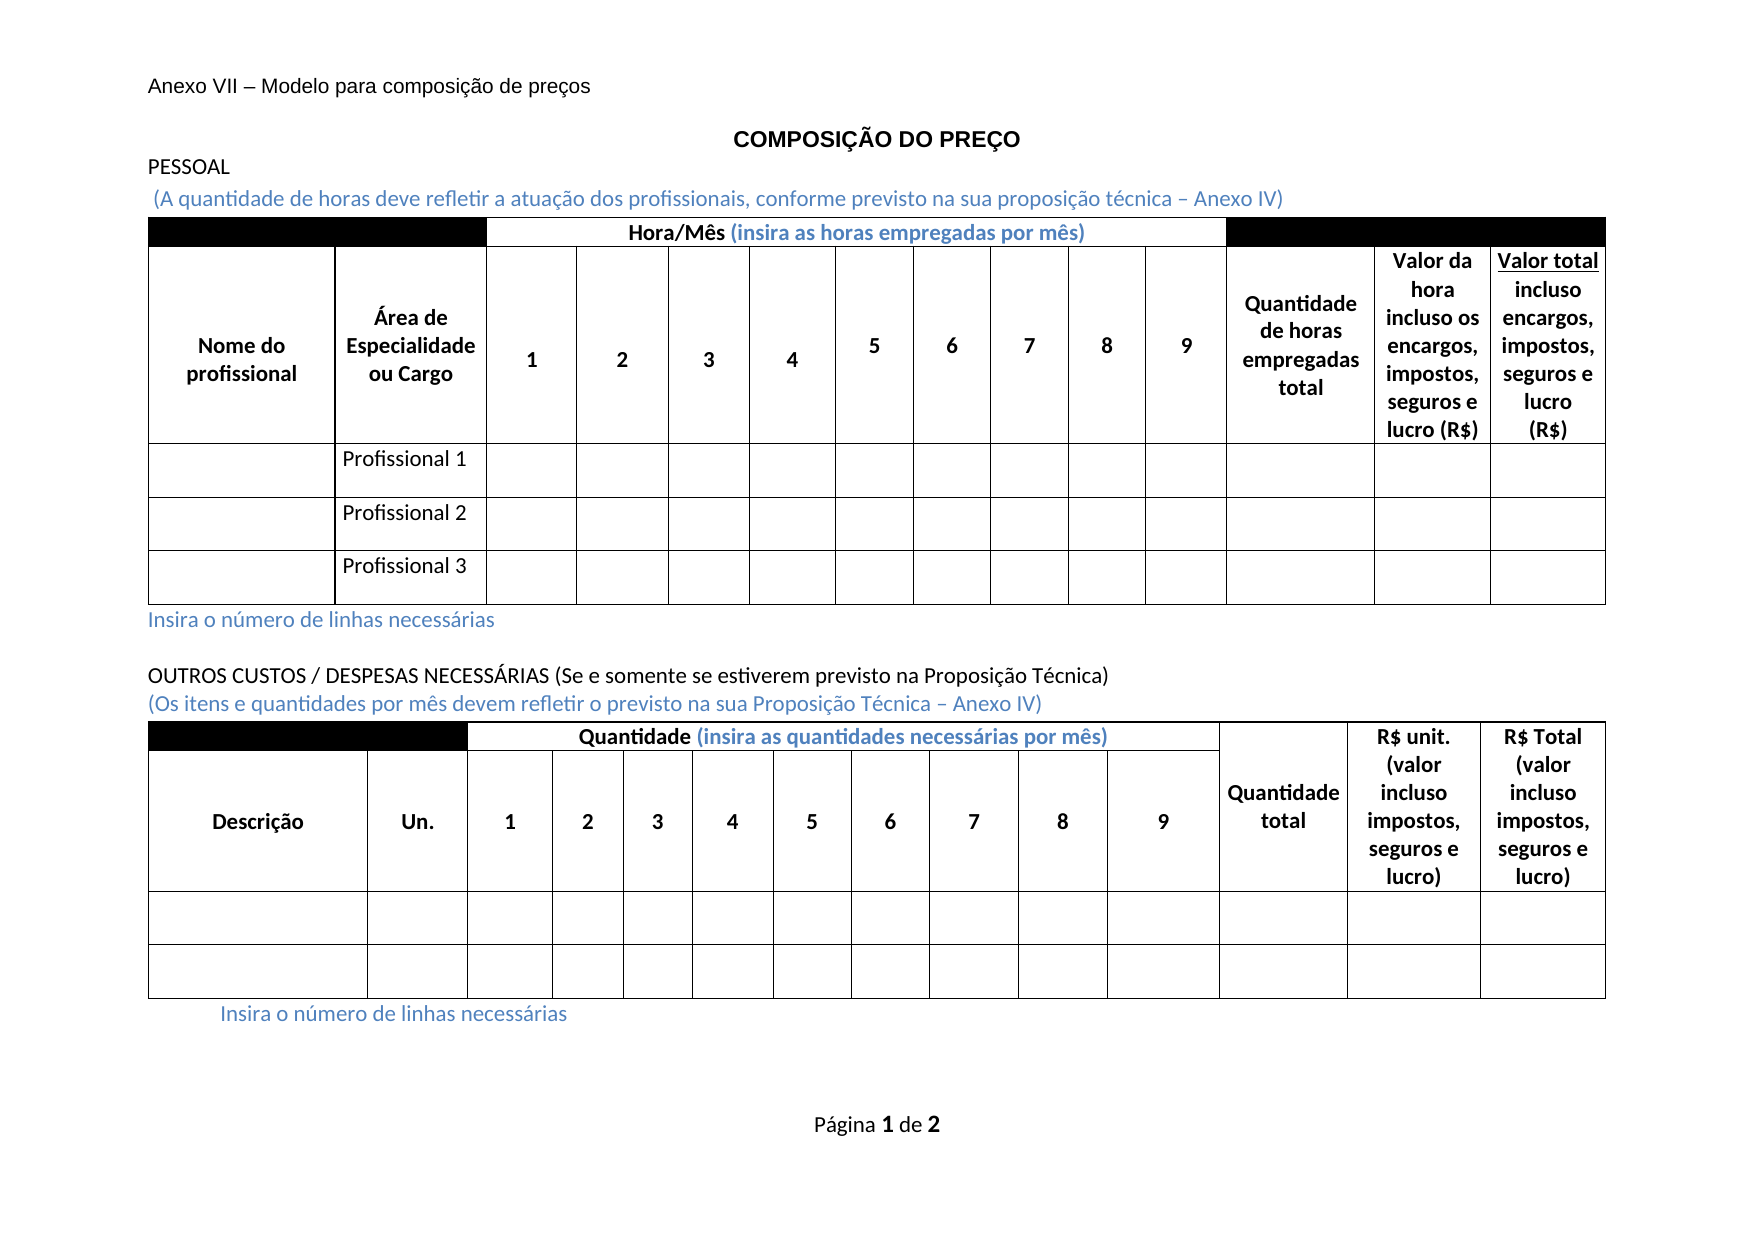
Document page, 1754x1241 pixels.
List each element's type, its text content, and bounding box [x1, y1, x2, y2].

table_cell Profissional 1 [336, 444, 486, 497]
table_header [1491, 218, 1605, 246]
table_cell [487, 498, 576, 550]
table_cell 1 [487, 247, 576, 443]
table_cell [1348, 945, 1480, 998]
table_cell [1375, 444, 1490, 497]
table_cell [991, 444, 1068, 497]
table_cell 7 [930, 751, 1018, 891]
table_cell [836, 498, 913, 550]
table_cell [487, 444, 576, 497]
table_cell [914, 444, 990, 497]
table_header Quantidade (insira as quantidades necessárias por mês) [468, 723, 1219, 750]
table_cell [693, 945, 773, 998]
table_cell [1146, 498, 1226, 550]
table_cell [1491, 444, 1605, 497]
table_cell Valor total incluso encargos, impostos, seguros e lucro (R$) [1491, 247, 1605, 443]
table_cell [553, 892, 623, 944]
table_cell Quantidade de horas empregadas total [1227, 247, 1374, 443]
table_cell [914, 551, 990, 604]
table_cell [624, 945, 692, 998]
table_cell Profissional 3 [336, 551, 486, 604]
table_cell Profissional 2 [336, 498, 486, 550]
table_cell [487, 551, 576, 604]
table_cell 8 [1069, 247, 1145, 443]
table_cell 4 [750, 247, 835, 443]
table_cell 8 [1019, 751, 1107, 891]
table_cell Valor da hora incluso os encargos, impostos, seguros e lucro (R$) [1375, 247, 1490, 443]
table_cell Descrição [149, 751, 367, 891]
table_cell 4 [693, 751, 773, 891]
table_cell 3 [624, 751, 692, 891]
table_cell [1146, 551, 1226, 604]
table_cell [774, 892, 851, 944]
table_cell [1481, 945, 1605, 998]
table_cell [1491, 498, 1605, 550]
table_cell [852, 892, 929, 944]
table_cell 2 [577, 247, 668, 443]
table_cell [750, 444, 835, 497]
table_cell [1220, 945, 1347, 998]
table_cell [368, 892, 467, 944]
table_cell Área de Especialidade ou Cargo [336, 247, 486, 443]
table_cell [669, 551, 749, 604]
table_cell [468, 945, 552, 998]
table_cell [836, 551, 913, 604]
table_cell [669, 444, 749, 497]
table_cell [1069, 444, 1145, 497]
table_cell [624, 892, 692, 944]
table_cell Nome do profissional [149, 247, 334, 443]
table_cell [852, 945, 929, 998]
table_cell [1220, 892, 1347, 944]
table_cell [1108, 945, 1219, 998]
table_cell [553, 945, 623, 998]
text (A quantidade de horas deve refletir a atuação dos profissionais, conforme previsto na sua proposição técnica – Anexo IV) [148, 184, 1606, 212]
table_cell [1146, 444, 1226, 497]
table_cell [991, 551, 1068, 604]
table_cell [693, 892, 773, 944]
table_header Hora/Mês (insira as horas empregadas por mês) [487, 218, 1226, 246]
table_cell [669, 498, 749, 550]
table_cell [750, 551, 835, 604]
table_header R$ Total (valor incluso impostos, seguros e lucro) [1481, 723, 1605, 891]
table_cell 5 [836, 247, 913, 443]
table_cell [1019, 892, 1107, 944]
subtitle OUTROS CUSTOS / DESPESAS NECESSÁRIAS (Se e somente se estiverem previsto na Proposição Técnica) [148, 661, 1606, 689]
table_cell [1019, 945, 1107, 998]
table_header [149, 723, 367, 750]
table_cell [1069, 551, 1145, 604]
table_cell [750, 498, 835, 550]
table_header [336, 218, 486, 246]
table_cell [1227, 444, 1374, 497]
table_cell [149, 444, 334, 497]
text Insira o número de linhas necessárias [148, 999, 1606, 1027]
table_cell 9 [1146, 247, 1226, 443]
table_cell [1481, 892, 1605, 944]
table_cell [1108, 892, 1219, 944]
text (Os itens e quantidades por mês devem refletir o previsto na sua Proposição Técnica – Anexo IV) [148, 689, 1606, 717]
table_cell 2 [553, 751, 623, 891]
table_cell [577, 444, 668, 497]
table_cell 7 [991, 247, 1068, 443]
table_cell [991, 498, 1068, 550]
table_header Quantidade total [1220, 723, 1347, 891]
table_header R$ unit. (valor incluso impostos, seguros e lucro) [1348, 723, 1480, 891]
table_cell [577, 498, 668, 550]
table_cell [577, 551, 668, 604]
table_cell [1227, 498, 1374, 550]
table_cell [914, 498, 990, 550]
table_cell 6 [852, 751, 929, 891]
table_cell Un. [368, 751, 467, 891]
table_cell [836, 444, 913, 497]
table_cell [930, 892, 1018, 944]
table_header [368, 723, 467, 750]
table_header [1375, 218, 1490, 246]
table_cell [468, 892, 552, 944]
table_cell 6 [914, 247, 990, 443]
table_cell [149, 551, 334, 604]
table_header [1227, 218, 1374, 246]
table_cell [1375, 498, 1490, 550]
table_cell 1 [468, 751, 552, 891]
table_cell [930, 945, 1018, 998]
table_cell [149, 892, 367, 944]
table_cell [149, 945, 367, 998]
table_cell 5 [774, 751, 851, 891]
table_cell [1348, 892, 1480, 944]
table_cell [149, 498, 334, 550]
table_cell [774, 945, 851, 998]
text PESSOAL [148, 152, 1606, 180]
table_cell [1491, 551, 1605, 604]
text Insira o número de linhas necessárias [148, 605, 1606, 633]
table_cell 9 [1108, 751, 1219, 891]
table_cell 3 [669, 247, 749, 443]
table_cell [1375, 551, 1490, 604]
table_header [149, 218, 334, 246]
table_cell [1069, 498, 1145, 550]
table_cell [368, 945, 467, 998]
table_cell [1227, 551, 1374, 604]
